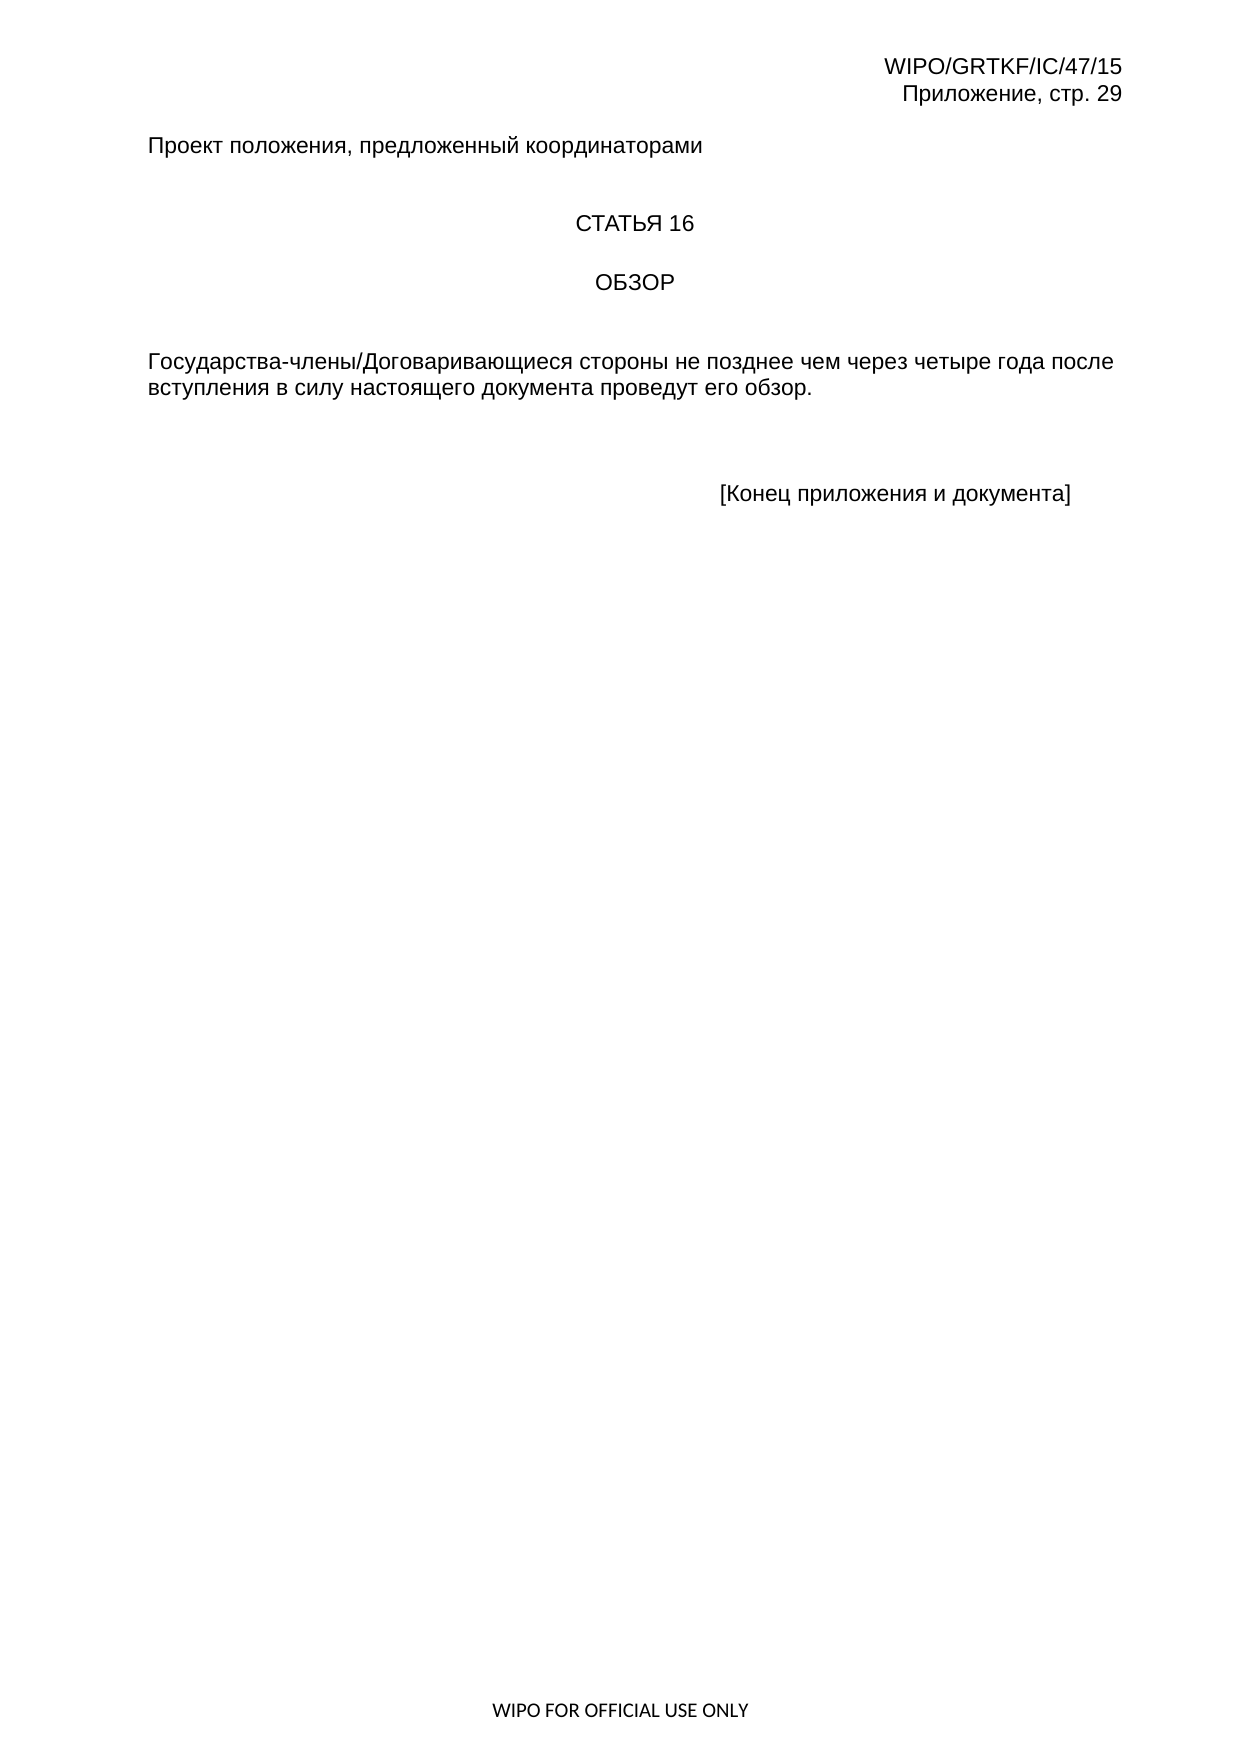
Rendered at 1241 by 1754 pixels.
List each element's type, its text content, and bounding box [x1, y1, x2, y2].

subtitle СТАТЬЯ 16 [148, 210, 1122, 236]
text Проект положения, предложенный координаторами [148, 132, 1122, 158]
text [Конец приложения и документа] [719, 480, 1122, 506]
text Государства-члены/Договаривающиеся стороны не позднее чем через четыре года после вступления в силу настоящего документа проведут его обзор. [148, 348, 1122, 401]
text ОБЗОР [148, 269, 1122, 295]
